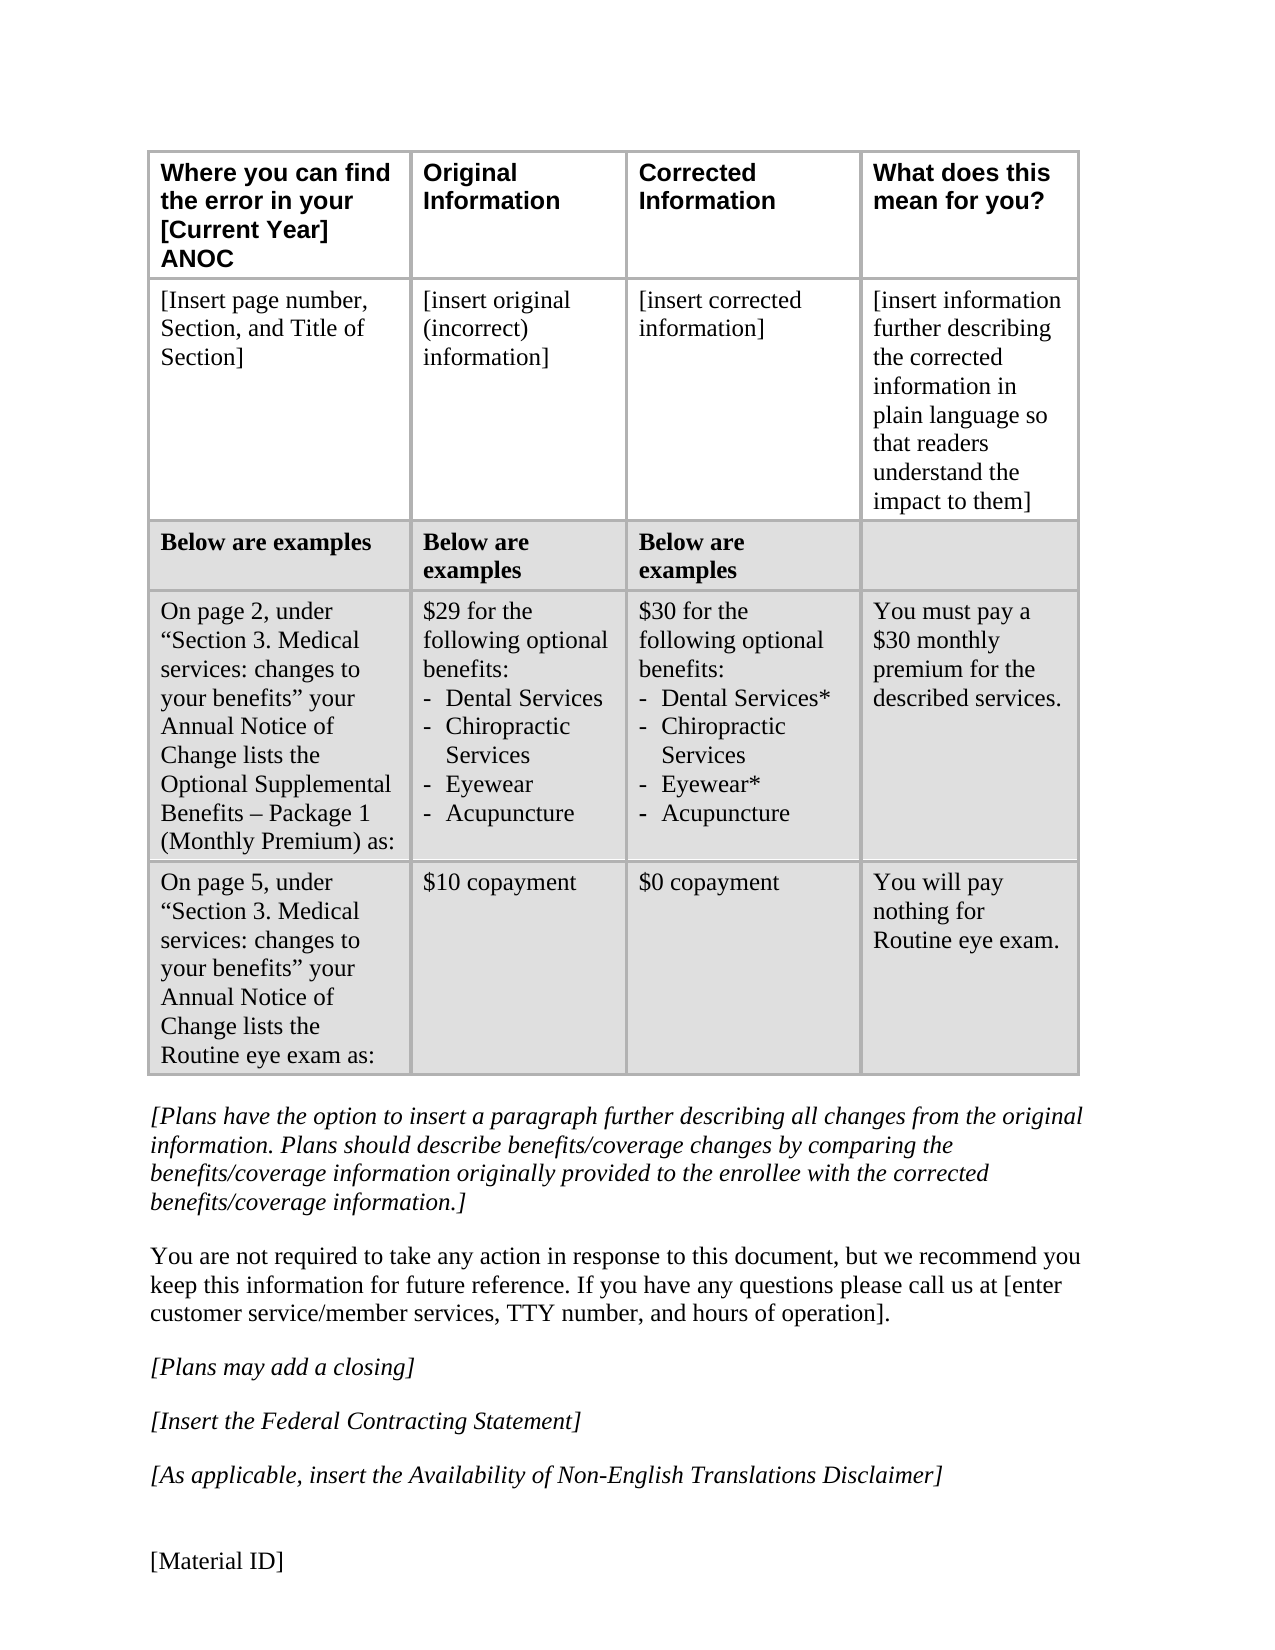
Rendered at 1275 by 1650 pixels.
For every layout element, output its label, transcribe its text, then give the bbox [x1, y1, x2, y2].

table_header What does this mean for you? [863, 153, 1077, 277]
table_cell On page 2, under “Section 3. Medical services: changes to your benefits” your Annual Notice of Change lists the Optional Supplemental Benefits – Package 1 (Monthly Premium) as: [150, 592, 409, 859]
text [Insert the Federal Contracting Statement] [150, 1406, 1125, 1435]
table_cell $10 copayment [413, 863, 625, 1073]
table_cell On page 5, under “Section 3. Medical services: changes to your benefits” your Annual Notice of Change lists the Routine eye exam as: [150, 863, 409, 1073]
table_header Original Information [413, 153, 625, 277]
table_header Corrected Information [628, 153, 859, 277]
text [Plans may add a closing] [150, 1352, 1125, 1381]
table_cell [insert corrected information] [628, 280, 859, 519]
table_cell [insert original (incorrect) information] [413, 280, 625, 519]
table_cell $0 copayment [628, 863, 859, 1073]
table_cell [insert information further describing the corrected information in plain language so that readers understand the impact to them] [863, 280, 1077, 519]
table_cell [Insert page number, Section, and Title of Section] [150, 280, 409, 519]
table_header Where you can find the error in your [Current Year] ANOC [150, 153, 409, 277]
table_cell Below are examples [628, 522, 859, 589]
text You are not required to take any action in response to this document, but we recommend you keep this information for future reference. If you have any questions please call us at [enter customer service/member services, TTY number, and hours of operation]. [150, 1241, 1125, 1327]
table_cell $29 for the following optional benefits: Dental Services Chiropractic Services Eyewear Acupuncture [413, 592, 625, 859]
table_cell You will pay nothing for Routine eye exam. [863, 863, 1077, 1073]
text [Plans have the option to insert a paragraph further describing all changes from the original information. Plans should describe benefits/coverage changes by comparing the benefits/coverage information originally provided to the enrollee with the corrected benefits/coverage information.] [150, 1101, 1125, 1216]
table_cell Below are examples [150, 522, 409, 589]
table_cell Below are examples [413, 522, 625, 589]
text [As applicable, insert the Availability of Non-English Translations Disclaimer] [150, 1460, 1125, 1488]
table_cell [863, 522, 1077, 589]
table_cell You must pay a $30 monthly premium for the described services. [863, 592, 1077, 859]
table_cell $30 for the following optional benefits: Dental Services* Chiropractic Services Eyewear* Acupuncture [628, 592, 859, 859]
